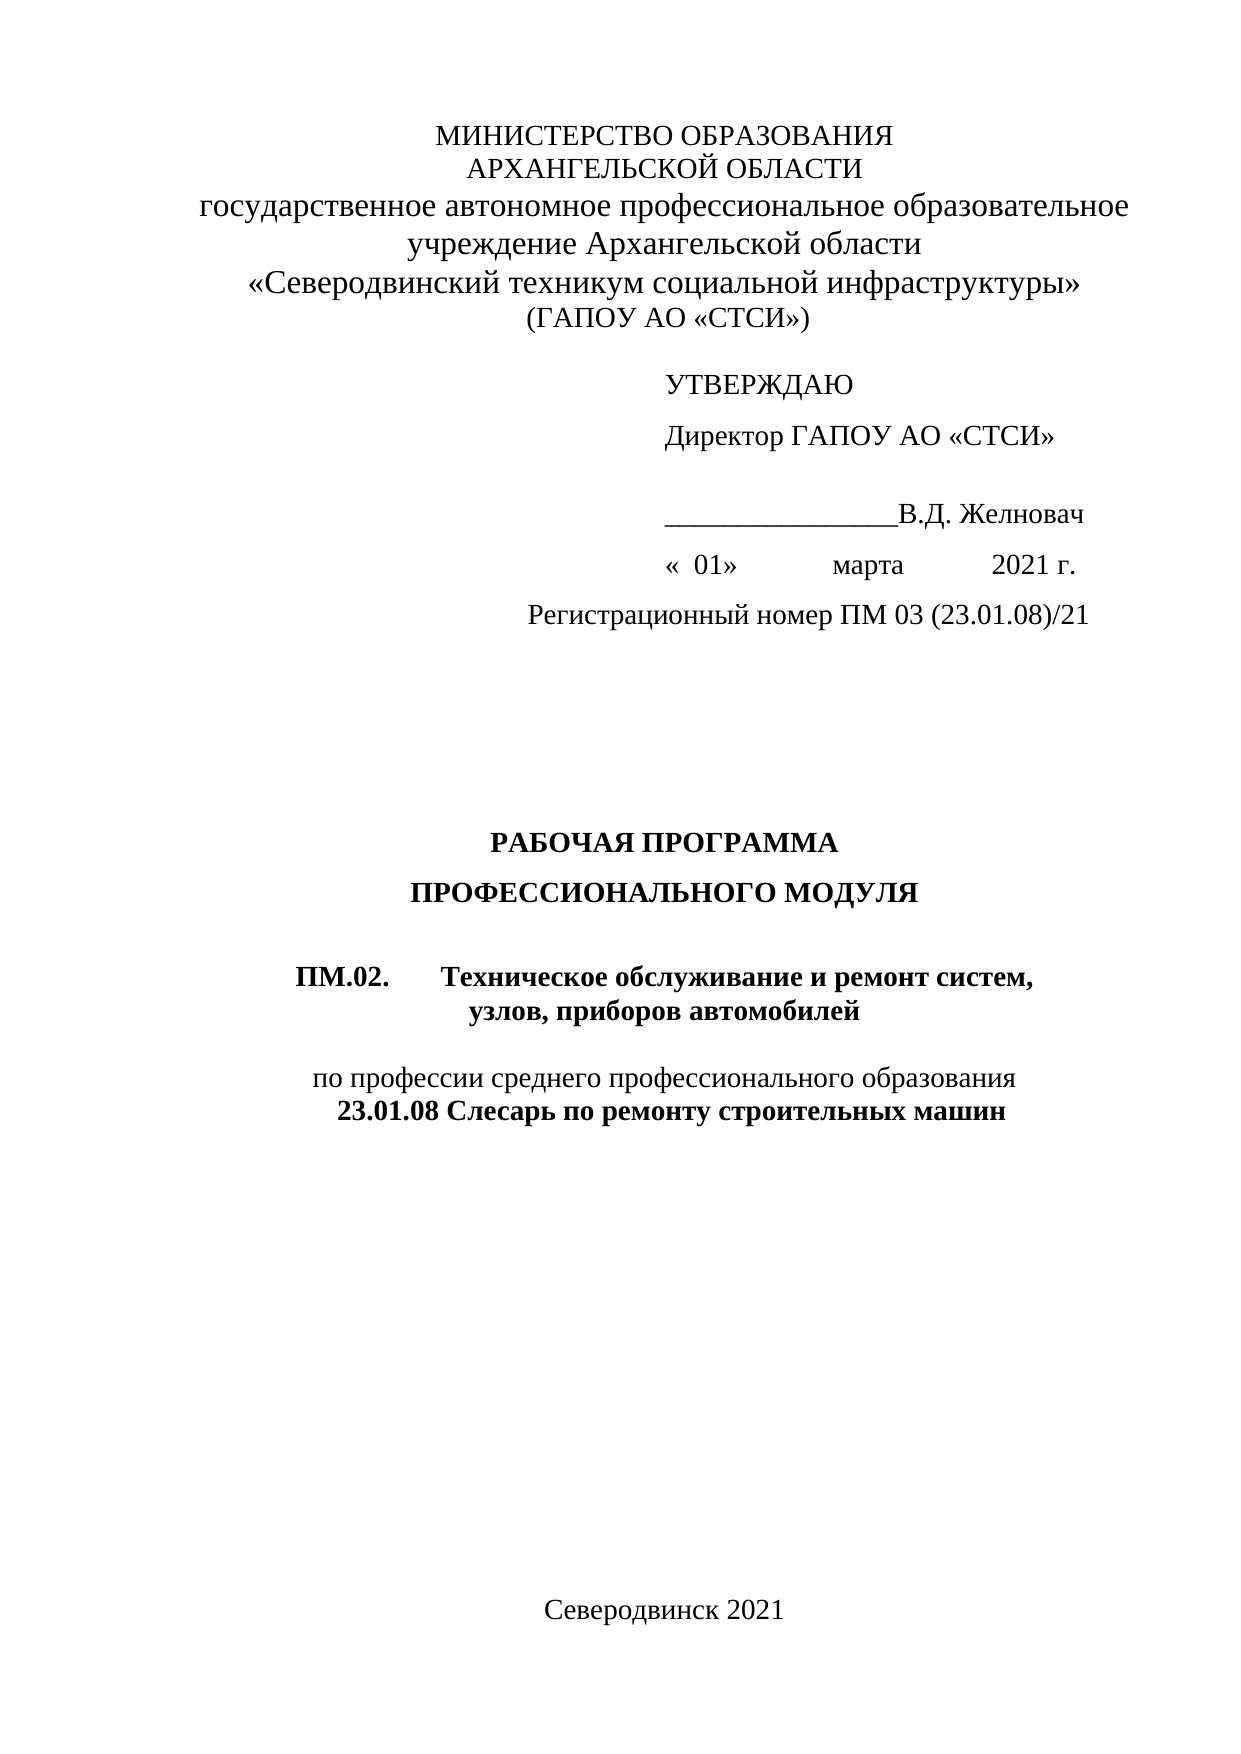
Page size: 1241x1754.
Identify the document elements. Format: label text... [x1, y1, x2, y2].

text Северодвинск 2021 [177, 1592, 1152, 1625]
text УТВЕРЖДАЮ [664, 367, 1152, 401]
text РАБОЧАЯ ПРОГРАММа [177, 825, 1152, 858]
text узлов, приборов автомобилей [177, 993, 1152, 1026]
text Архангельской области [177, 152, 1152, 185]
text государственное автономное профессиональное образовательное учреждение Архангельской области [177, 185, 1152, 262]
text (ГАПОУ АО «СТСИ») [177, 300, 1152, 334]
text 23.01.08 Слесарь по ремонту строительных машин [177, 1093, 1152, 1127]
text ПРОФЕССИОНАЛЬНОГО МОДУЛЯ [177, 875, 1152, 909]
text ПМ.02. Техническое обслуживание и ремонт систем, [177, 959, 1152, 993]
text « 01» марта 2021 г. [664, 547, 1152, 581]
text Регистрационный номер ПМ 03 (23.01.08)/21 [177, 597, 1164, 631]
text по профессии среднего профессионального образования [177, 1060, 1152, 1093]
text «Северодвинский техникум социальной инфраструктуры» [177, 262, 1152, 300]
text Министерство образования [177, 118, 1152, 152]
text ________________В.Д. Желновач [664, 497, 1152, 530]
text Директор ГАПОУ АО «СТСИ» [664, 418, 1152, 451]
